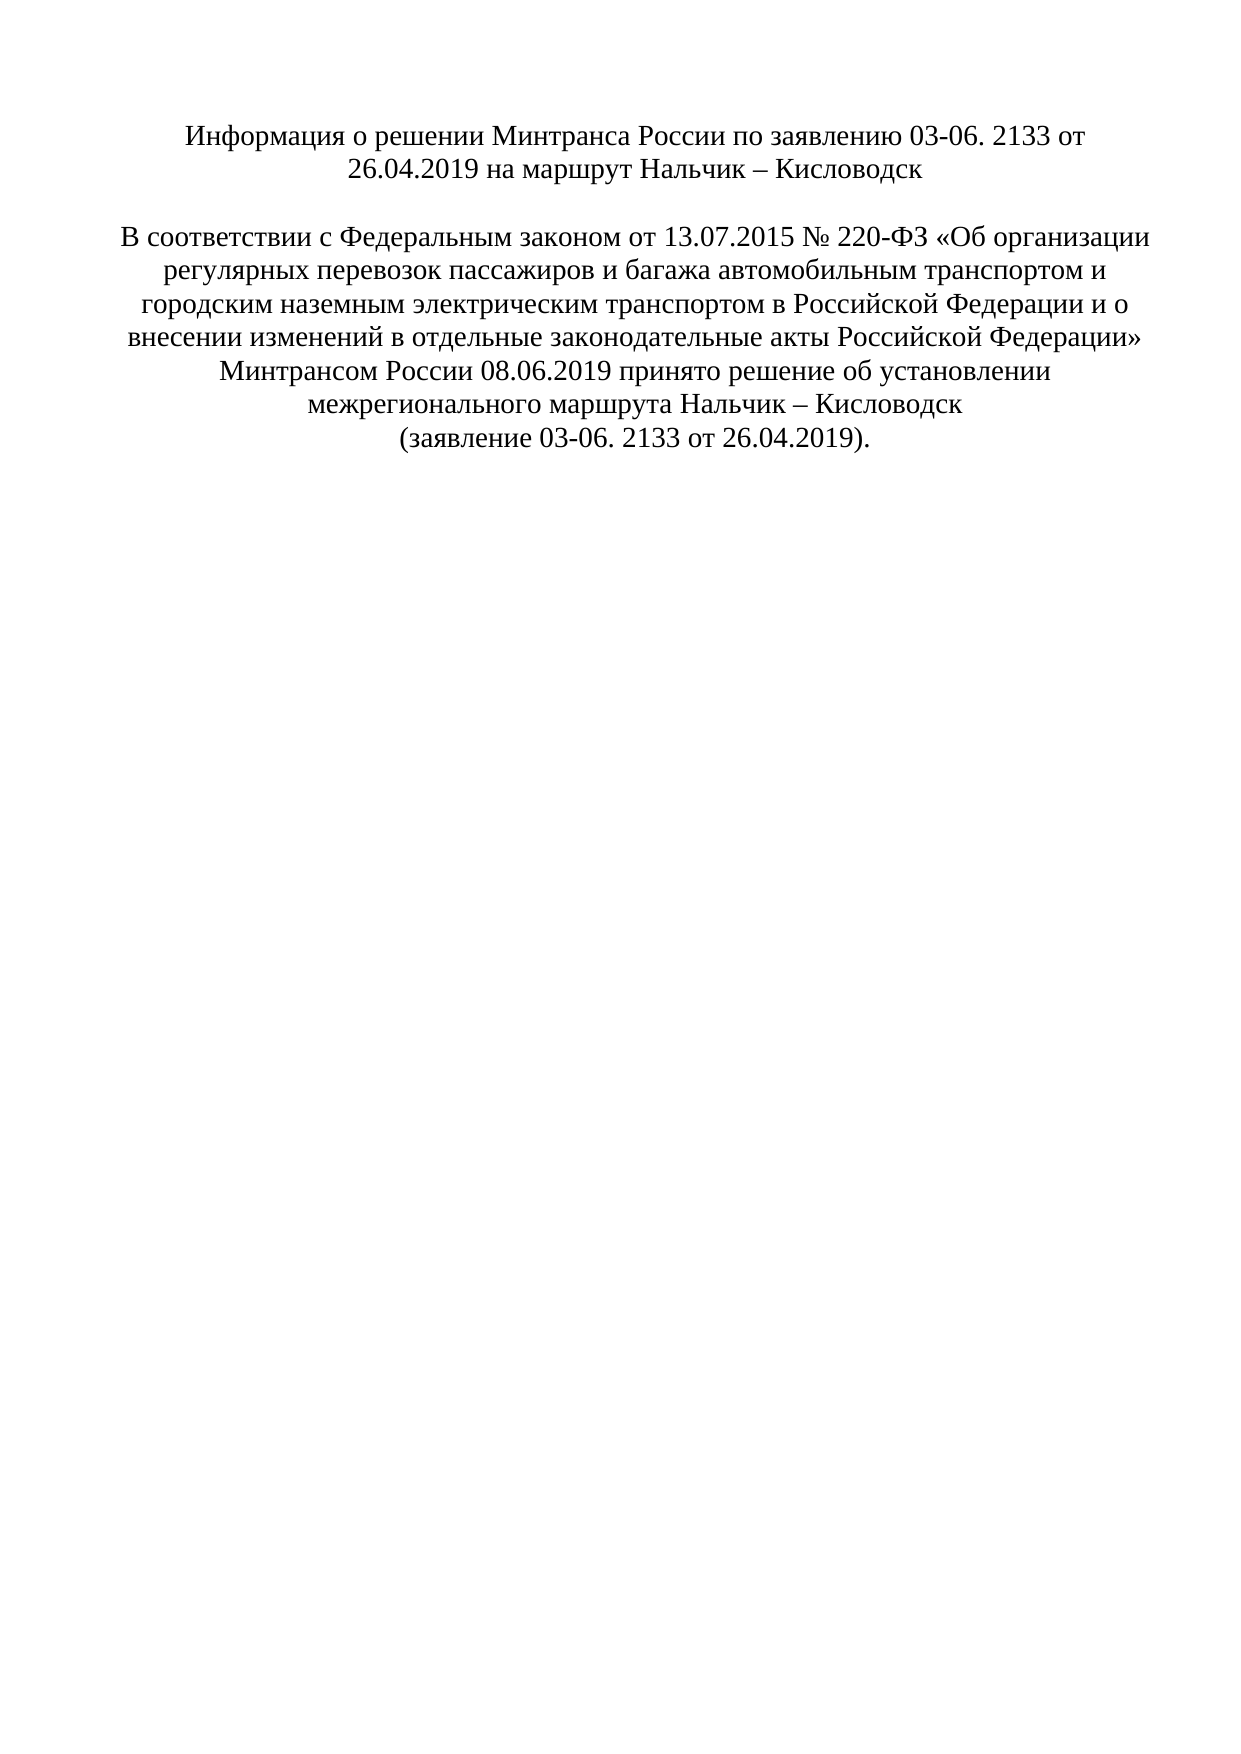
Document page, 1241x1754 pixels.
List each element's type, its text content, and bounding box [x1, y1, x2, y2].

text Информация о решении Минтранса России по заявлению 03-06. 2133 от 26.04.2019 на маршрут Нальчик – Кисловодск [118, 118, 1152, 185]
text (заявление 03-06. 2133 от 26.04.2019). [118, 420, 1152, 453]
text В соответствии с Федеральным законом от 13.07.2015 № 220-ФЗ «Об организации регулярных перевозок пассажиров и багажа автомобильным транспортом и городским наземным электрическим транспортом в Российской Федерации и о внесении изменений в отдельные законодательные акты Российской Федерации» Минтрансом России 08.06.2019 принято решение об установлении межрегионального маршрута Нальчик – Кисловодск [118, 219, 1152, 420]
